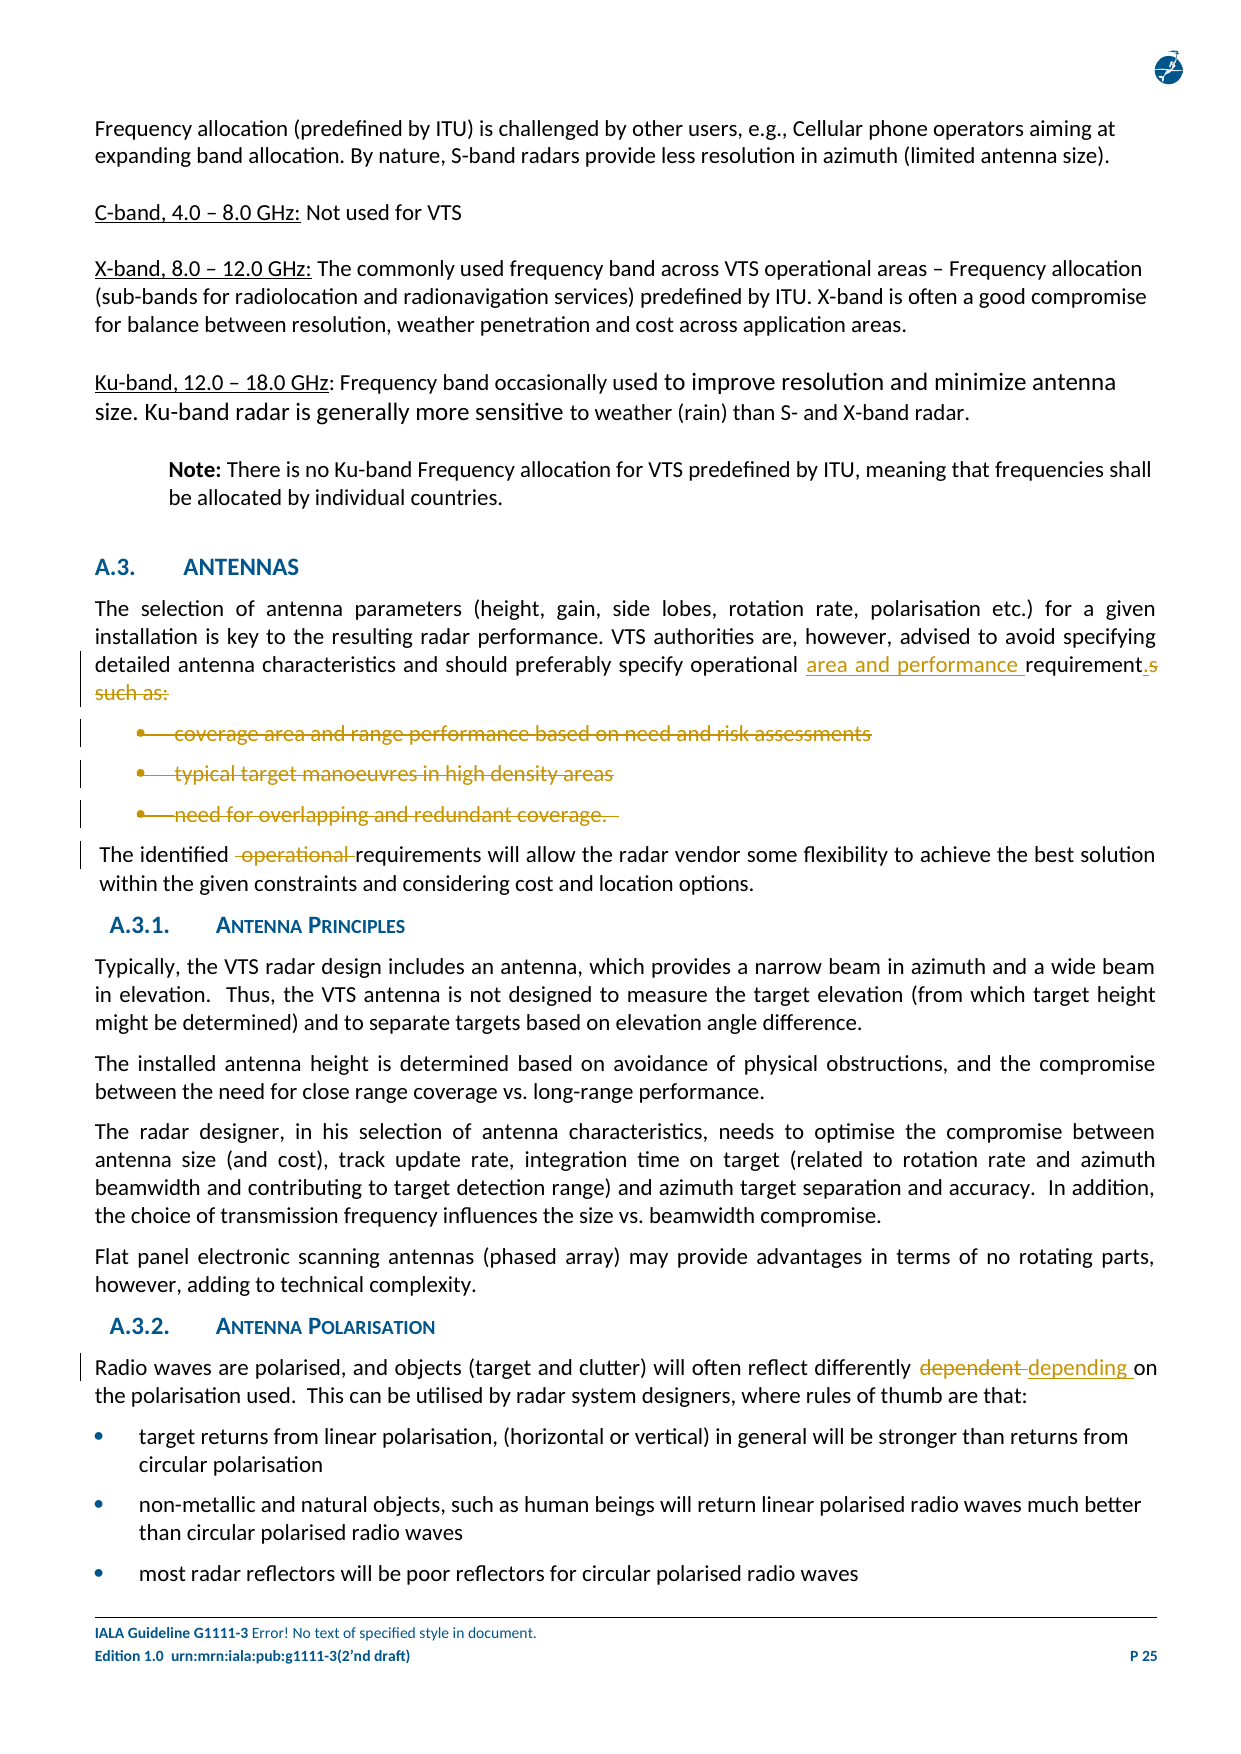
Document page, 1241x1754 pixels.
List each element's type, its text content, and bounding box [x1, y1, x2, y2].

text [94, 114, 1157, 170]
text Antenna Polarisation [109, 1310, 1157, 1341]
text Typically, the VTS radar design includes an antenna, which provides a narrow beam in azimuth and a wide beam in elevation. Thus, the VTS antenna is not designed to measure the target elevation (from which target height might be determined) and to separate targets based on elevation angle difference. [94, 952, 1157, 1036]
text most radar reflectors will be poor reflectors for circular polarised radio waves [94, 1559, 1157, 1587]
text The installed antenna height is determined based on avoidance of physical obstructions, and the compromise between the need for close range coverage vs. long-range performance. [94, 1049, 1157, 1105]
text C-band, 4.0 – 8.0 GHz: Not used for VTS [94, 198, 1157, 226]
text Flat panel electronic scanning antennas (phased array) may provide advantages in terms of no rotating parts, however, adding to technical complexity. [94, 1242, 1157, 1298]
text The selection of antenna parameters (height, gain, side lobes, rotation rate, polarisation etc.) for a given installation is key to the resulting radar performance. VTS authorities are, however, advised to avoid specifying detailed antenna characteristics and should preferably specify operational requirement [94, 594, 1157, 707]
text X-band, 8.0 – 12.0 GHz: The commonly used frequency band across VTS operational areas – Frequency allocation (sub-bands for radiolocation and radionavigation services) predefined by ITU. X-band is often a good compromise for balance between resolution, weather penetration and cost across application areas. [94, 254, 1157, 338]
text Note: There is no Ku-band Frequency allocation for VTS predefined by ITU, meaning that frequencies shall be allocated by individual countries. [168, 455, 1157, 511]
text Radio waves are polarised, and objects (target and clutter) will often reflect differently on the polarisation used. This can be utilised by radar system designers, where rules of thumb are that: [94, 1353, 1157, 1409]
text Antenna Principles [109, 909, 1157, 940]
text Antennas [94, 551, 1157, 582]
text non-metallic and natural objects, such as human beings will return linear polarised radio waves much better than circular polarised radio waves [94, 1491, 1157, 1547]
picture [1123, 0, 1241, 119]
text The radar designer, in his selection of antenna characteristics, needs to optimise the compromise between antenna size (and cost), track update rate, integration time on target (related to rotation rate and azimuth beamwidth and contributing to target detection range) and azimuth target separation and accuracy. In addition, the choice of transmission frequency influences the size vs. beamwidth compromise. [94, 1117, 1157, 1229]
text target returns from linear polarisation, (horizontal or vertical) in general will be stronger than returns from circular polarisation [94, 1422, 1157, 1478]
text The identified requirements will allow the radar vendor some flexibility to achieve the best solution within the given constraints and considering cost and location options. [99, 841, 1157, 897]
text Ku-band, 12.0 – 18.0 GHz: Frequency band occasionally used to improve resolution and minimize antenna size. Ku-band radar is generally more sensitive to weather (rain) than S- and X-band radar. [94, 366, 1157, 427]
